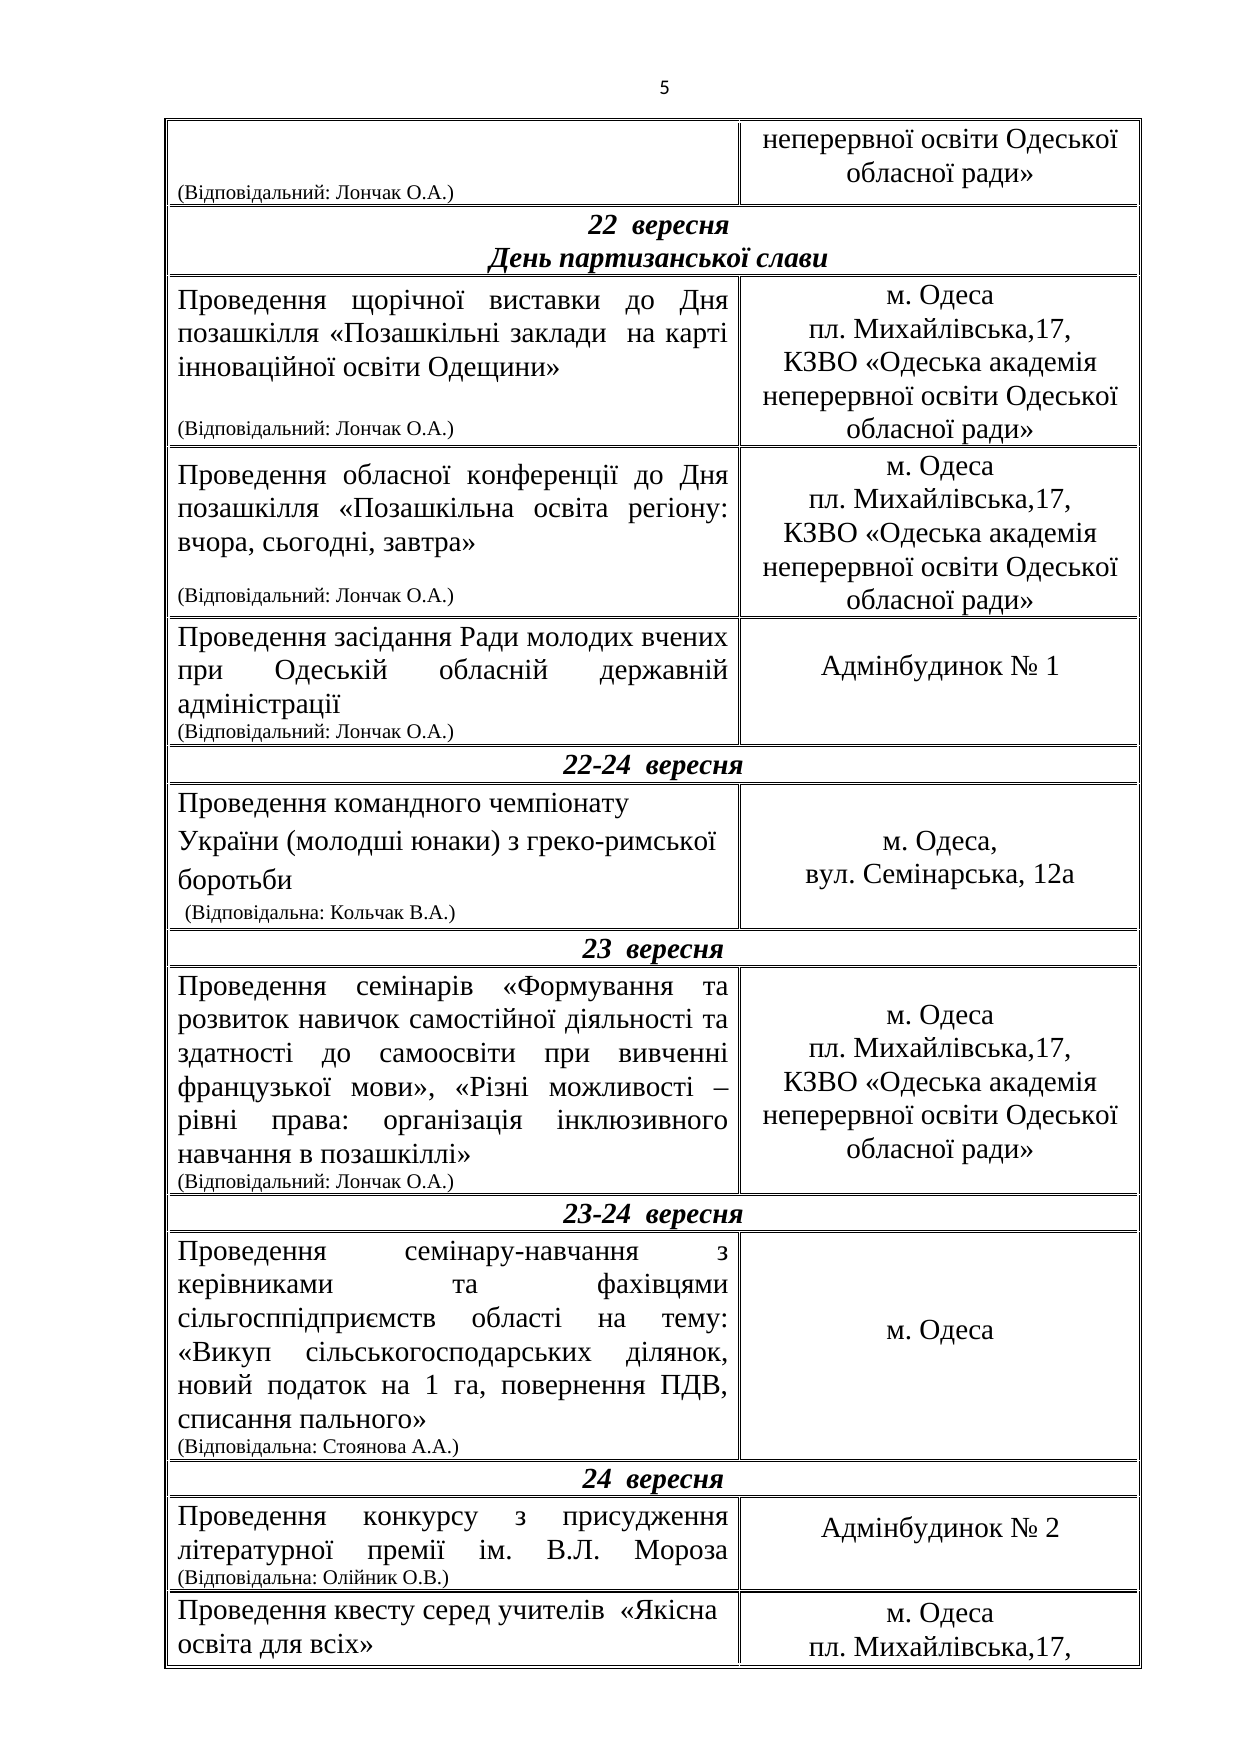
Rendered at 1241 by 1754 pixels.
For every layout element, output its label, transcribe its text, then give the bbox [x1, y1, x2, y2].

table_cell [740, 121, 1139, 204]
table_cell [166, 1589, 740, 1665]
table_cell Проведення щорічної виставки до Дня позашкілля «Позашкільні заклади на карті інноваційної освіти Одещини» (Відповідальний: Лончак О.А.) [166, 274, 740, 445]
table_cell м. Одеса, вул. Семінарська, 12а [741, 782, 1139, 928]
table_cell м. Одеса пл. Михайлівська,17, КЗВО «Одеська академія неперервної освіти Одеської обласної ради» [740, 274, 1140, 445]
table_cell Проведення командного чемпіонату України (молодші юнаки) з греко-римської боротьби (Відповідальна: Кольчак В.А.) [168, 782, 738, 928]
table_cell Проведення засідання Ради молодих вчених при Одеській обласній державній адміністрації (Відповідальний: Лончак О.А.) [168, 616, 738, 743]
table_cell Проведення семінару-навчання з керівниками та фахівцями сільгосппідприємств області на тему: «Викуп сільськогосподарських ділянок, новий податок на 1 га, повернення ПДВ, списання пального» (Відповідальна: Стоянова А.А.) [166, 1230, 740, 1458]
table_cell 24 вересня [168, 1459, 1139, 1495]
table_cell Проведення семінарів «Формування та розвиток навичок самостійної діяльності та здатності до самоосвіти при вивченні французької мови», «Різні можливості – рівні права: організація інклюзивного навчання в позашкіллі» (Відповідальний: Лончак О.А.) [166, 965, 740, 1193]
table_cell 22-24 вересня [168, 744, 1139, 782]
table_cell Проведення обласної конференції до Дня позашкілля «Позашкільна освіта регіону: вчора, сьогодні, завтра» (Відповідальний: Лончак О.А.) [166, 445, 740, 616]
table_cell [740, 1589, 1140, 1665]
table_cell Адмінбудинок № 1 [741, 616, 1139, 743]
table_cell 22 вересня День партизанської слави [166, 204, 1140, 274]
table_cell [166, 119, 740, 204]
table_cell м. Одеса пл. Михайлівська,17, КЗВО «Одеська академія неперервної освіти Одеської обласної ради» [740, 445, 1140, 616]
table_cell Адмінбудинок № 2 [740, 1495, 1140, 1589]
table_cell м. Одеса [740, 1230, 1140, 1458]
table_cell Проведення конкурсу з присудження літературної премії ім. В.Л. Мороза (Відповідальна: Олійник О.В.) [166, 1495, 740, 1589]
table_cell 23 вересня [166, 928, 1140, 965]
table_cell 23-24 вересня [166, 1193, 1140, 1230]
table_cell м. Одеса пл. Михайлівська,17, КЗВО «Одеська академія неперервної освіти Одеської обласної ради» [740, 965, 1140, 1193]
